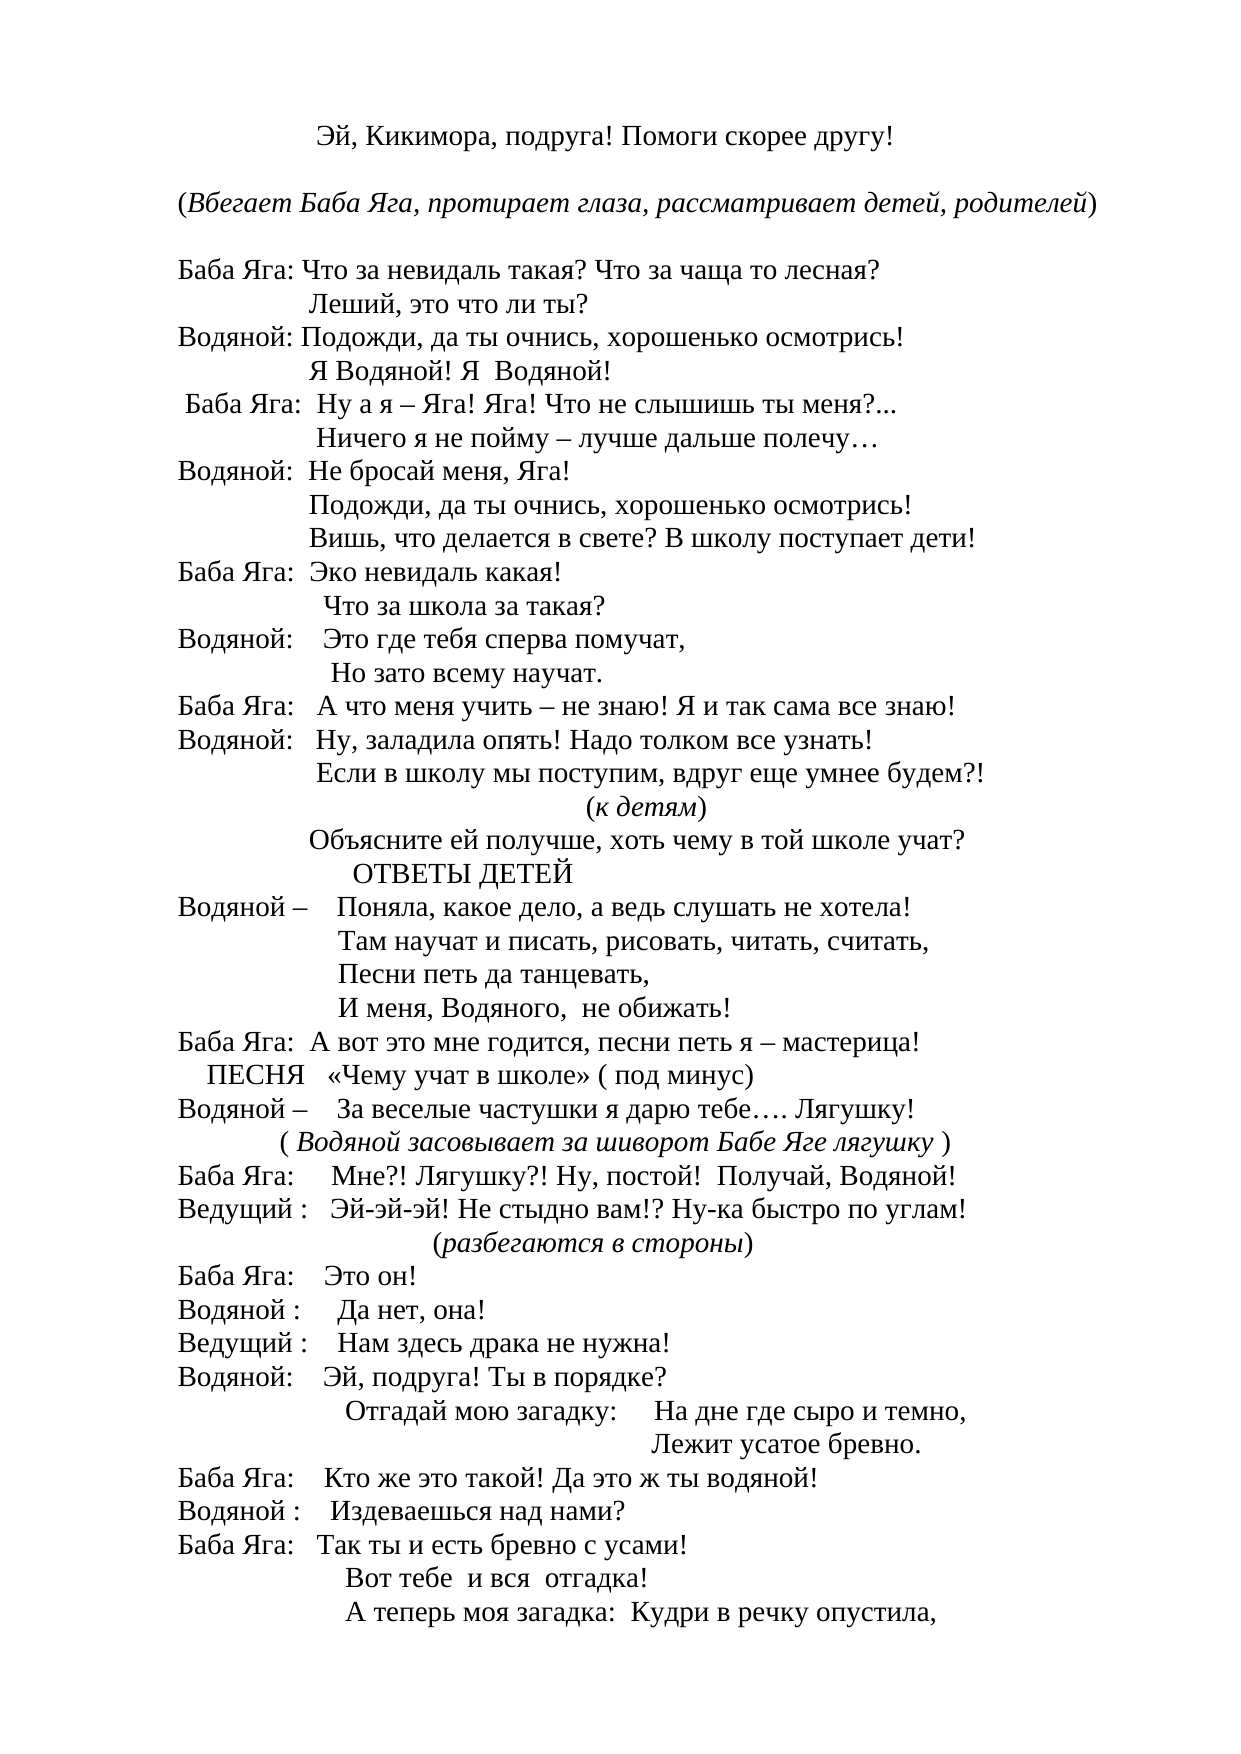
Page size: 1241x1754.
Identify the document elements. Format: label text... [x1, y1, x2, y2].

text ОТВЕТЫ ДЕТЕЙ [177, 856, 1152, 889]
text Баба Яга: Мне?! Лягушку?! Ну, постой! Получай, Водяной! [177, 1158, 1152, 1191]
text Водяной: Подожди, да ты очнись, хорошенько осмотрись! [177, 319, 1152, 353]
text Водяной – За веселые частушки я дарю тебе…. Лягушку! [177, 1091, 1152, 1124]
text Я Водяной! Я Водяной! [177, 353, 1152, 386]
text Вот тебе и вся отгадка! [177, 1560, 1152, 1594]
text Водяной : Да нет, она! [177, 1292, 1152, 1326]
text Ведущий : Нам здесь драка не нужна! [177, 1326, 1152, 1359]
text Ведущий : Эй-эй-эй! Не стыдно вам!? Ну-ка быстро по углам! [177, 1191, 1152, 1225]
text Водяной: Это где тебя сперва помучат, [177, 621, 1152, 655]
text Водяной – Поняла, какое дело, а ведь слушать не хотела! [177, 889, 1152, 923]
text (к детям) [177, 789, 1152, 822]
text Баба Яга: А что меня учить – не знаю! Я и так сама все знаю! [177, 688, 1152, 722]
text А теперь моя загадка: Кудри в речку опустила, [177, 1594, 1152, 1627]
text Лежит усатое бревно. [177, 1426, 1152, 1460]
text Баба Яга: Кто же это такой! Да это ж ты водяной! [177, 1460, 1152, 1493]
text Объясните ей получше, хоть чему в той школе учат? [177, 822, 1152, 856]
text Если в школу мы поступим, вдруг еще умнее будем?! [177, 755, 1152, 789]
text Баба Яга: Что за невидаль такая? Что за чаща то лесная? [177, 252, 1152, 286]
text Баба Яга: Это он! [177, 1258, 1152, 1292]
text Отгадай мою загадку: На дне где сыро и темно, [177, 1393, 1152, 1426]
text ( Водяной засовывает за шиворот Бабе Яге лягушку ) [177, 1124, 1152, 1158]
text Что за школа за такая? [177, 588, 1152, 621]
text Но зато всему научат. [177, 655, 1152, 688]
text Водяной: Эй, подруга! Ты в порядке? [177, 1359, 1152, 1393]
text Баба Яга: Ну а я – Яга! Яга! Что не слышишь ты меня?... [177, 386, 1152, 420]
text Водяной: Не бросай меня, Яга! [177, 453, 1152, 487]
text Баба Яга: Так ты и есть бревно с усами! [177, 1527, 1152, 1560]
text Баба Яга: А вот это мне годится, песни петь я – мастерица! [177, 1024, 1152, 1057]
text Подожди, да ты очнись, хорошенько осмотрись! [177, 487, 1152, 521]
text И меня, Водяного, не обижать! [177, 990, 1152, 1024]
text Водяной : Издеваешься над нами? [177, 1493, 1152, 1527]
text Баба Яга: Эко невидаль какая! [177, 554, 1152, 588]
text Вишь, что делается в свете? В школу поступает дети! [177, 521, 1152, 554]
text ПЕСНЯ «Чему учат в школе» ( под минус) [177, 1057, 1152, 1091]
text Леший, это что ли ты? [177, 286, 1152, 319]
text (Вбегает Баба Яга, протирает глаза, рассматривает детей, родителей) [177, 185, 1152, 219]
text Песни петь да танцевать, [177, 957, 1152, 990]
text Ничего я не пойму – лучше дальше полечу… [177, 420, 1152, 453]
text Водяной: Ну, заладила опять! Надо толком все узнать! [177, 722, 1152, 755]
text Эй, Кикимора, подруга! Помоги скорее другу! [177, 118, 1152, 152]
text (разбегаются в стороны) [177, 1225, 1152, 1258]
text Там научат и писать, рисовать, читать, считать, [177, 923, 1152, 957]
